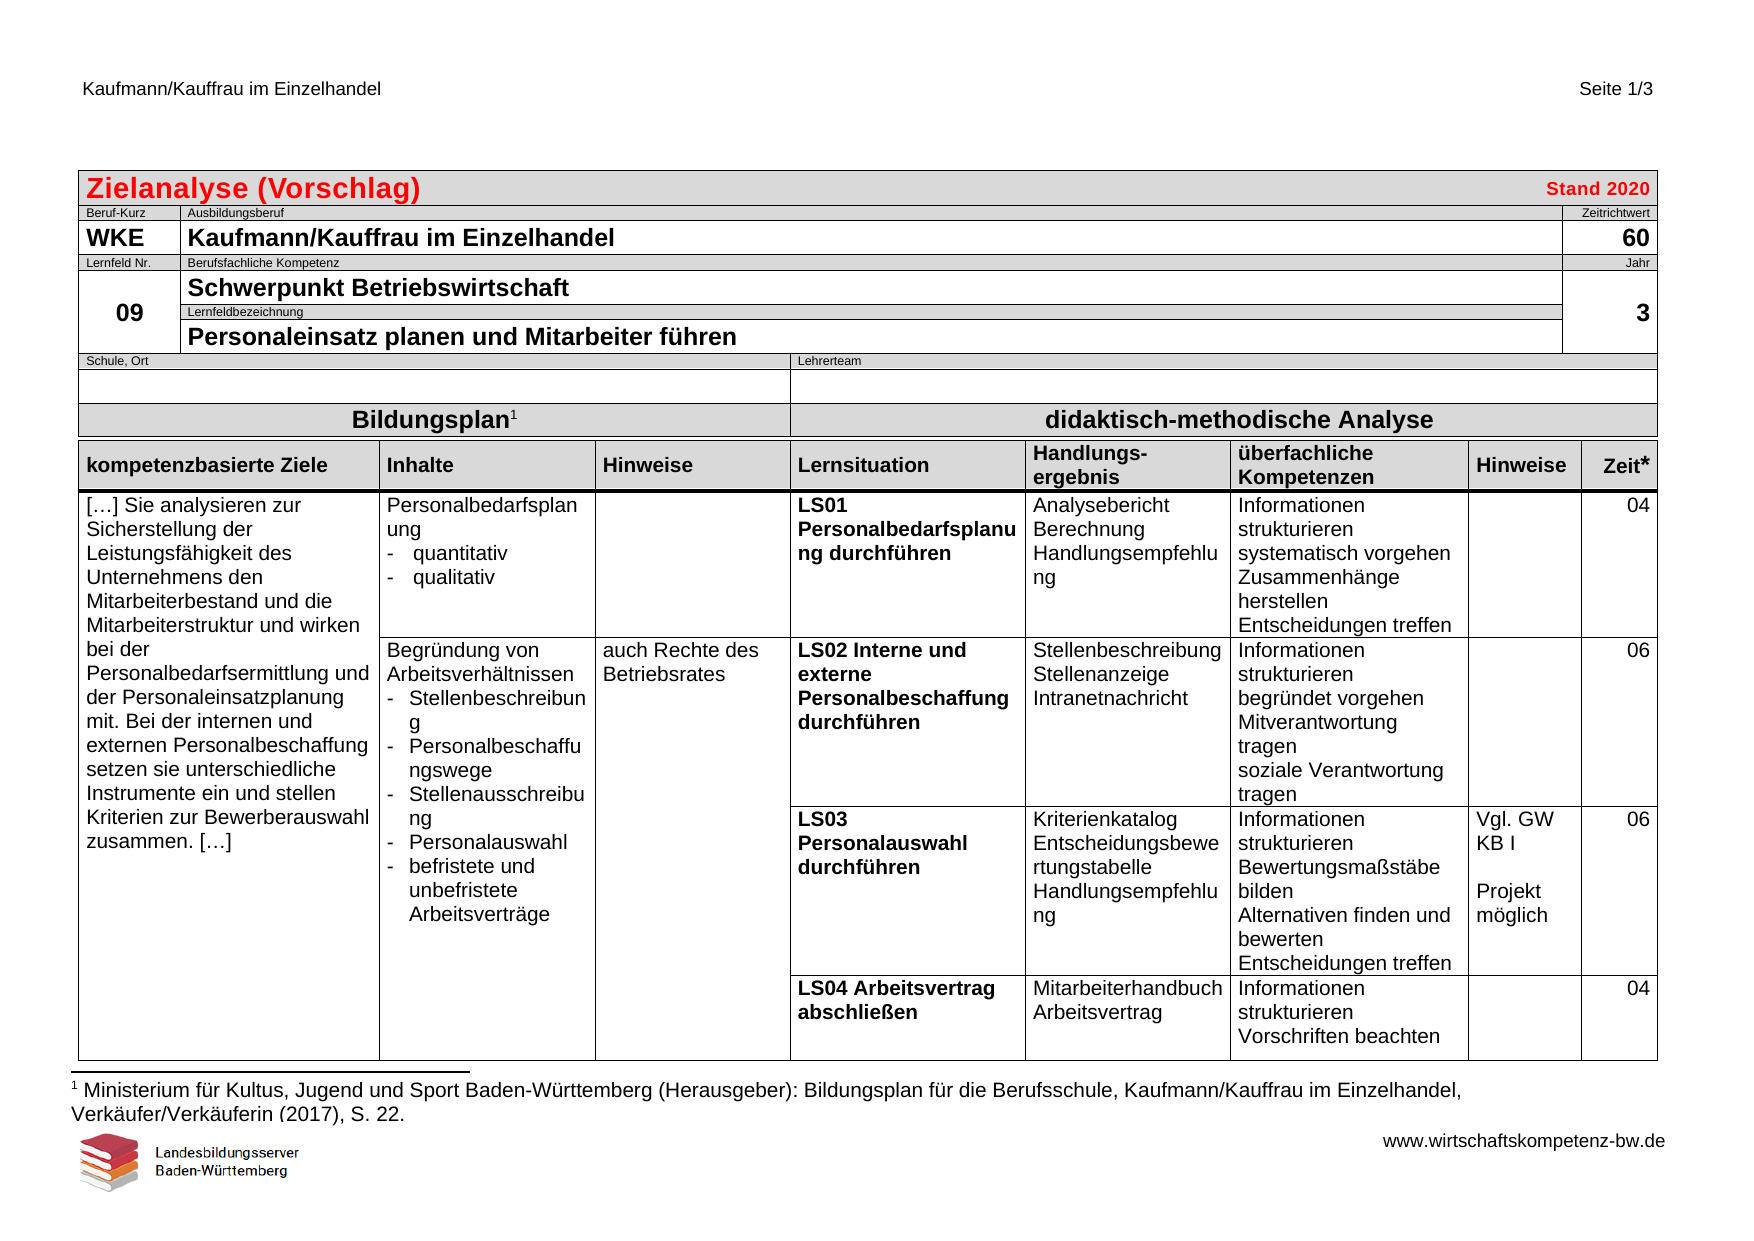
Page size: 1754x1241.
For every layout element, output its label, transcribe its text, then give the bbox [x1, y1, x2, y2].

table_cell 60 [1563, 221, 1657, 254]
table_cell Stellenbeschreibung Stellenanzeige Intranetnachricht [1026, 638, 1230, 806]
table_cell Zeitrichtwert [1563, 206, 1657, 220]
table_cell Informationen strukturieren Bewertungsmaßstäbe bilden Alternativen finden und bewerten Entscheidungen treffen [1231, 807, 1468, 974]
table_cell [791, 370, 1657, 402]
table_cell Lehrerteam [791, 354, 1657, 368]
table_cell 06 [1582, 807, 1657, 974]
table_cell Berufsfachliche Kompetenz [181, 255, 1562, 270]
table_cell Informationen strukturieren systematisch vorgehen Zusammenhänge herstellen Entscheidungen treffen [1231, 493, 1468, 637]
table_header Lernsituation [791, 441, 1025, 488]
table_header Hinweise [1469, 441, 1581, 488]
table_cell […] Sie analysieren zur Sicherstellung der Leistungsfähigkeit des Unternehmens den Mitarbeiterbestand und die Mitarbeiterstruktur und wirken bei der Personalbedarfsermittlung und der Personaleinsatzplanung mit. Bei der internen und externen Personalbeschaffung setzen sie unterschiedliche Instrumente ein und stellen Kriterien zur Bewerberauswahl zusammen. […] [79, 493, 379, 1059]
table_cell Kriterienkatalog Entscheidungsbewertungstabelle Handlungsempfehlung [1026, 807, 1230, 974]
table_cell Ausbildungsberuf [181, 206, 1562, 220]
table_cell didaktisch-methodische Analyse [791, 404, 1657, 436]
table_cell [596, 493, 790, 637]
table_cell auch Rechte des Betriebsrates [596, 638, 790, 1059]
table_cell Schwerpunkt Betriebswirtschaft [181, 271, 1562, 304]
table_header Hinweise [596, 441, 790, 488]
table_cell Personaleinsatz planen und Mitarbeiter führen [181, 320, 1562, 353]
table_cell [79, 370, 790, 402]
table_cell LS02 Interne und externe Personalbeschaffung durchführen [791, 638, 1025, 806]
table_cell 09 [79, 271, 180, 353]
table_cell 06 [1582, 638, 1657, 806]
table_cell Kaufmann/Kauffrau im Einzelhandel [181, 221, 1562, 254]
table_cell 3 [1563, 271, 1657, 353]
table_cell [1469, 493, 1581, 637]
table_cell [1469, 638, 1581, 806]
table_header kompetenzbasierte Ziele [79, 441, 379, 488]
table_header Handlungs- ergebnis [1026, 441, 1230, 488]
table_cell Mitarbeiterhandbuch Arbeitsvertrag [1026, 976, 1230, 1059]
table_cell Vgl. GW KB I Projekt möglich [1469, 807, 1581, 974]
table_header Stand 2020 [790, 171, 1657, 205]
table_cell 04 [1582, 976, 1657, 1059]
table_header Inhalte [380, 441, 595, 488]
table_cell Beruf-Kurz [79, 206, 180, 220]
table_cell LS03 Personalauswahl durchführen [791, 807, 1025, 974]
table_header überfachliche Kompetenzen [1231, 441, 1468, 488]
table_cell Lernfeld Nr. [79, 255, 180, 270]
table_cell Begründung von Arbeitsverhältnissen Stellenbeschreibung Personalbeschaffungswege Stellenausschreibung Personalauswahl befristete und unbefristete Arbeitsverträge [380, 638, 595, 1059]
table_cell Informationen strukturieren begründet vorgehen Mitverantwortung tragen soziale Verantwortung tragen [1231, 638, 1468, 806]
table_cell LS04 Arbeitsvertrag abschließen [791, 976, 1025, 1059]
picture [70, 1122, 306, 1197]
table_cell 04 [1582, 493, 1657, 637]
table_cell Schule, Ort [79, 354, 790, 368]
table_header Zeit* [1582, 441, 1657, 488]
table_cell WKE [79, 221, 180, 254]
table_cell Lernfeldbezeichnung [181, 305, 1562, 319]
table_cell Jahr [1563, 255, 1657, 270]
table_header Zielanalyse (Vorschlag) [79, 171, 790, 205]
table_cell LS01 Personalbedarfsplanung durchführen [791, 493, 1025, 637]
table_cell Informationen strukturieren Vorschriften beachten begründet vorgehen [1231, 976, 1468, 1059]
table_cell [1469, 976, 1581, 1059]
table_cell Bildungsplan [79, 404, 790, 436]
table_cell Analysebericht Berechnung Handlungsempfehlung [1026, 493, 1230, 637]
table_cell Personalbedarfsplanung quantitativ qualitativ [380, 493, 595, 637]
